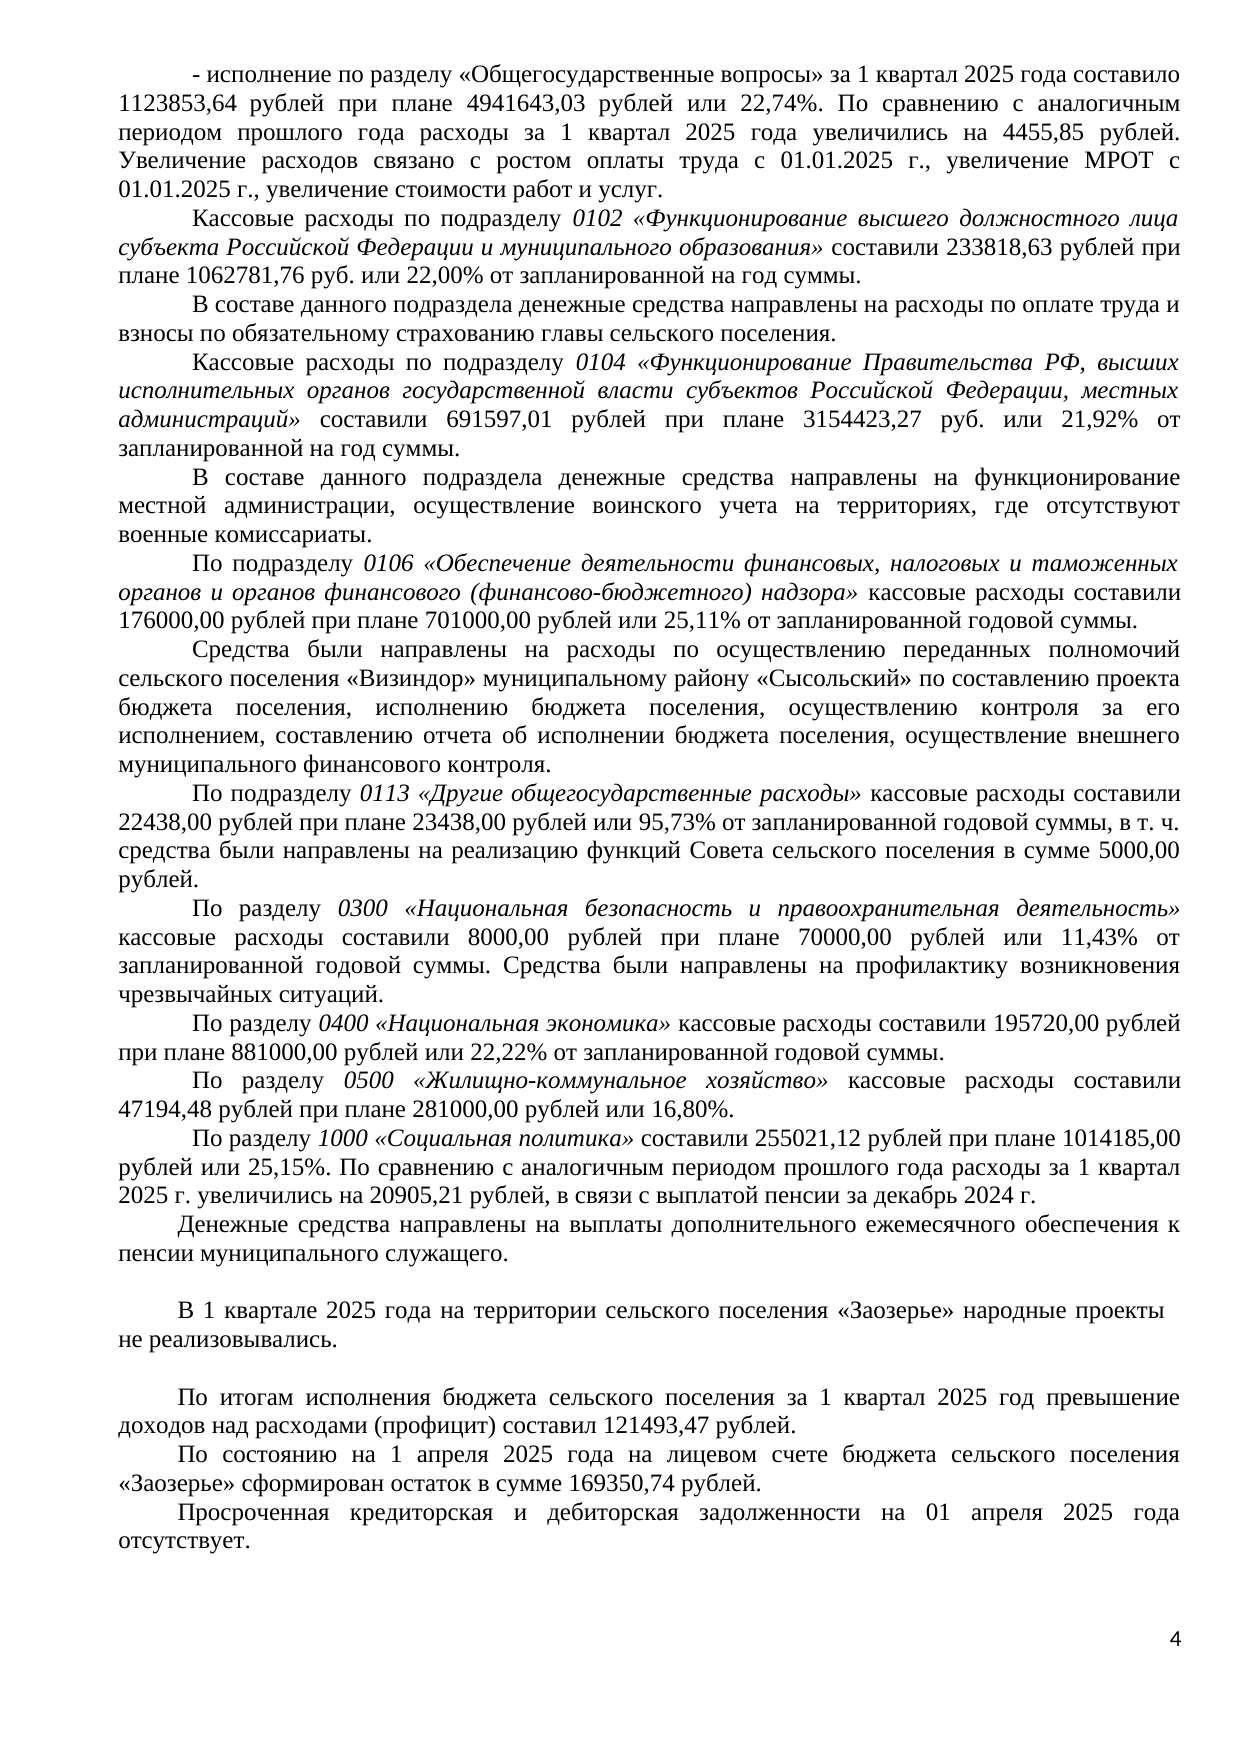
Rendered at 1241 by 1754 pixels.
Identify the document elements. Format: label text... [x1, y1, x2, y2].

text Просроченная кредиторская и дебиторская задолженности на 01 апреля 2025 года отсутствует. [118, 1497, 1181, 1554]
text По разделу 0500 «Жилищно-коммунальное хозяйство» кассовые расходы составили 47194,48 рублей при плане 281000,00 рублей или 16,80%. [118, 1065, 1181, 1123]
text По подразделу 0106 «Обеспечение деятельности финансовых, налоговых и таможенных органов и органов финансового (финансово-бюджетного) надзора» кассовые расходы составили 176000,00 рублей при плане 701000,00 рублей или 25,11% от запланированной годовой суммы. [118, 548, 1181, 634]
text Кассовые расходы по подразделу 0102 «Функционирование высшего должностного лица субъекта Российской Федерации и муниципального образования» составили 233818,63 рублей при плане 1062781,76 руб. или 22,00% от запланированной на год суммы. [118, 203, 1181, 289]
text По состоянию на 1 апреля 2025 года на лицевом счете бюджета сельского поселения «Заозерье» сформирован остаток в сумме 169350,74 рублей. [118, 1439, 1181, 1497]
text - исполнение по разделу «Общегосударственные вопросы» за 1 квартал 2025 года составило 1123853,64 рублей при плане 4941643,03 рублей или 22,74%. По сравнению с аналогичным периодом прошлого года расходы за 1 квартал 2025 года увеличились на 4455,85 рублей. Увеличение расходов связано с ростом оплаты труда с 01.01.2025 г., увеличение МРОТ с 01.01.2025 г., увеличение стоимости работ и услуг. [118, 59, 1181, 203]
text По разделу 0400 «Национальная экономика» кассовые расходы составили 195720,00 рублей при плане 881000,00 рублей или 22,22% от запланированной годовой суммы. [118, 1008, 1181, 1065]
text Средства были направлены на расходы по осуществлению переданных полномочий сельского поселения «Визиндор» муниципальному району «Сысольский» по составлению проекта бюджета поселения, исполнению бюджета поселения, осуществлению контроля за его исполнением, составлению отчета об исполнении бюджета поселения, осуществление внешнего муниципального финансового контроля. [118, 634, 1181, 778]
text Кассовые расходы по подразделу 0104 «Функционирование Правительства РФ, высших исполнительных органов государственной власти субъектов Российской Федерации, местных администраций» составили 691597,01 рублей при плане 3154423,27 руб. или 21,92% от запланированной на год суммы. [118, 347, 1181, 462]
text По подразделу 0113 «Другие общегосударственные расходы» кассовые расходы составили 22438,00 рублей при плане 23438,00 рублей или 95,73% от запланированной годовой суммы, в т. ч. средства были направлены на реализацию функций Совета сельского поселения в сумме 5000,00 рублей. [118, 778, 1181, 893]
text В составе данного подраздела денежные средства направлены на функционирование местной администрации, осуществление воинского учета на территориях, где отсутствуют военные комиссариаты. [118, 462, 1181, 548]
text По разделу 0300 «Национальная безопасность и правоохранительная деятельность» кассовые расходы составили 8000,00 рублей при плане 70000,00 рублей или 11,43% от запланированной годовой суммы. Средства были направлены на профилактику возникновения чрезвычайных ситуаций. [118, 893, 1181, 1008]
text По итогам исполнения бюджета сельского поселения за 1 квартал 2025 год превышение доходов над расходами (профицит) составил 121493,47 рублей. [118, 1382, 1181, 1439]
text В 1 квартале 2025 года на территории сельского поселения «Заозерье» народные проекты не реализовывались. [118, 1295, 1166, 1353]
text По разделу 1000 «Социальная политика» составили 255021,12 рублей при плане 1014185,00 рублей или 25,15%. По сравнению с аналогичным периодом прошлого года расходы за 1 квартал 2025 г. увеличились на 20905,21 рублей, в связи с выплатой пенсии за декабрь 2024 г. [118, 1123, 1181, 1209]
text В составе данного подраздела денежные средства направлены на расходы по оплате труда и взносы по обязательному страхованию главы сельского поселения. [118, 289, 1181, 347]
text Денежные средства направлены на выплаты дополнительного ежемесячного обеспечения к пенсии муниципального служащего. [118, 1209, 1181, 1267]
